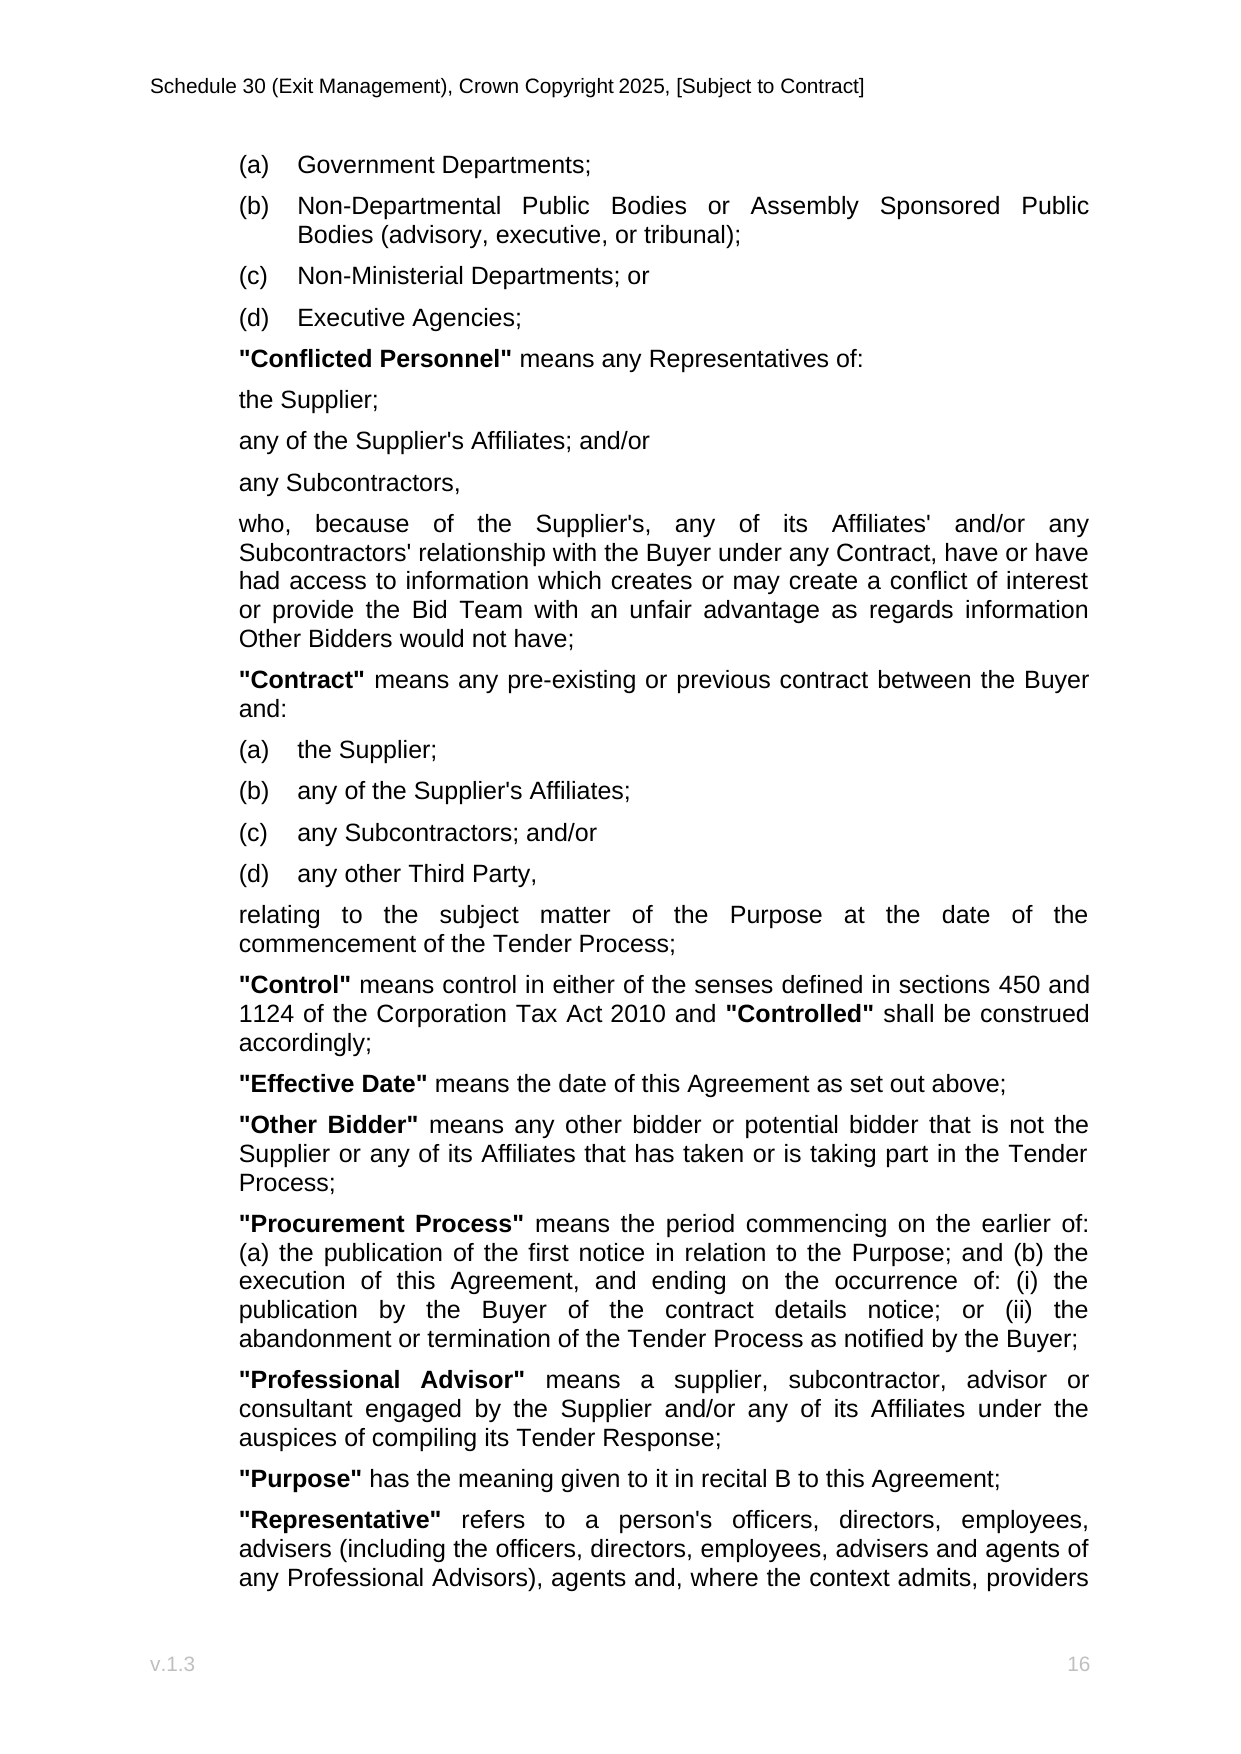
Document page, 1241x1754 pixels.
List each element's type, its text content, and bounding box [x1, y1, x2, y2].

text "Contract" means any pre-existing or previous contract between the Buyer and: [238, 665, 1090, 722]
text "Procurement Process" means the period commencing on the earlier of: (a) the publication of the first notice in relation to the Purpose; and (b) the execution of this Agreement, and ending on the occurrence of: (i) the publication by the Buyer of the contract details notice; or (ii) the abandonment or termination of the Tender Process as notified by the Buyer; [238, 1209, 1090, 1352]
text "Conflicted Personnel" means any Representatives of: [238, 344, 1090, 372]
text the Supplier; [238, 735, 1090, 764]
text Non-Departmental Public Bodies or Assembly Sponsored Public Bodies (advisory, executive, or tribunal); [238, 191, 1090, 249]
text Non-Ministerial Departments; or [238, 261, 1090, 290]
text "Control" means control in either of the senses defined in sections 450 and 1124 of the Corporation Tax Act 2010 and "Controlled" shall be construed accordingly; [238, 970, 1090, 1056]
text any other Third Party, [238, 859, 1090, 887]
text Government Departments; [238, 150, 1090, 179]
text "Professional Advisor" means a supplier, subcontractor, advisor or consultant engaged by the Supplier and/or any of its Affiliates under the auspices of compiling its Tender Response; [238, 1365, 1090, 1451]
text who, because of the Supplier's, any of its Affiliates' and/or any Subcontractors' relationship with the Buyer under any Contract, have or have had access to information which creates or may create a conflict of interest or provide the Bid Team with an unfair advantage as regards information Other Bidders would not have; [238, 509, 1090, 652]
text any Subcontractors; and/or [238, 817, 1090, 846]
text any of the Supplier's Affiliates; [238, 776, 1090, 805]
text the Supplier; [238, 385, 1090, 414]
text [238, 1505, 1090, 1591]
text Executive Agencies; [238, 302, 1090, 331]
text "Purpose" has the meaning given to it in recital B to this Agreement; [238, 1464, 1090, 1492]
text "Effective Date" means the date of this Agreement as set out above; [238, 1069, 1090, 1097]
text any Subcontractors, [238, 467, 1090, 496]
text relating to the subject matter of the Purpose at the date of the commencement of the Tender Process; [238, 900, 1090, 957]
text any of the Supplier's Affiliates; and/or [238, 426, 1090, 455]
text "Other Bidder" means any other bidder or potential bidder that is not the Supplier or any of its Affiliates that has taken or is taking part in the Tender Process; [238, 1110, 1090, 1196]
